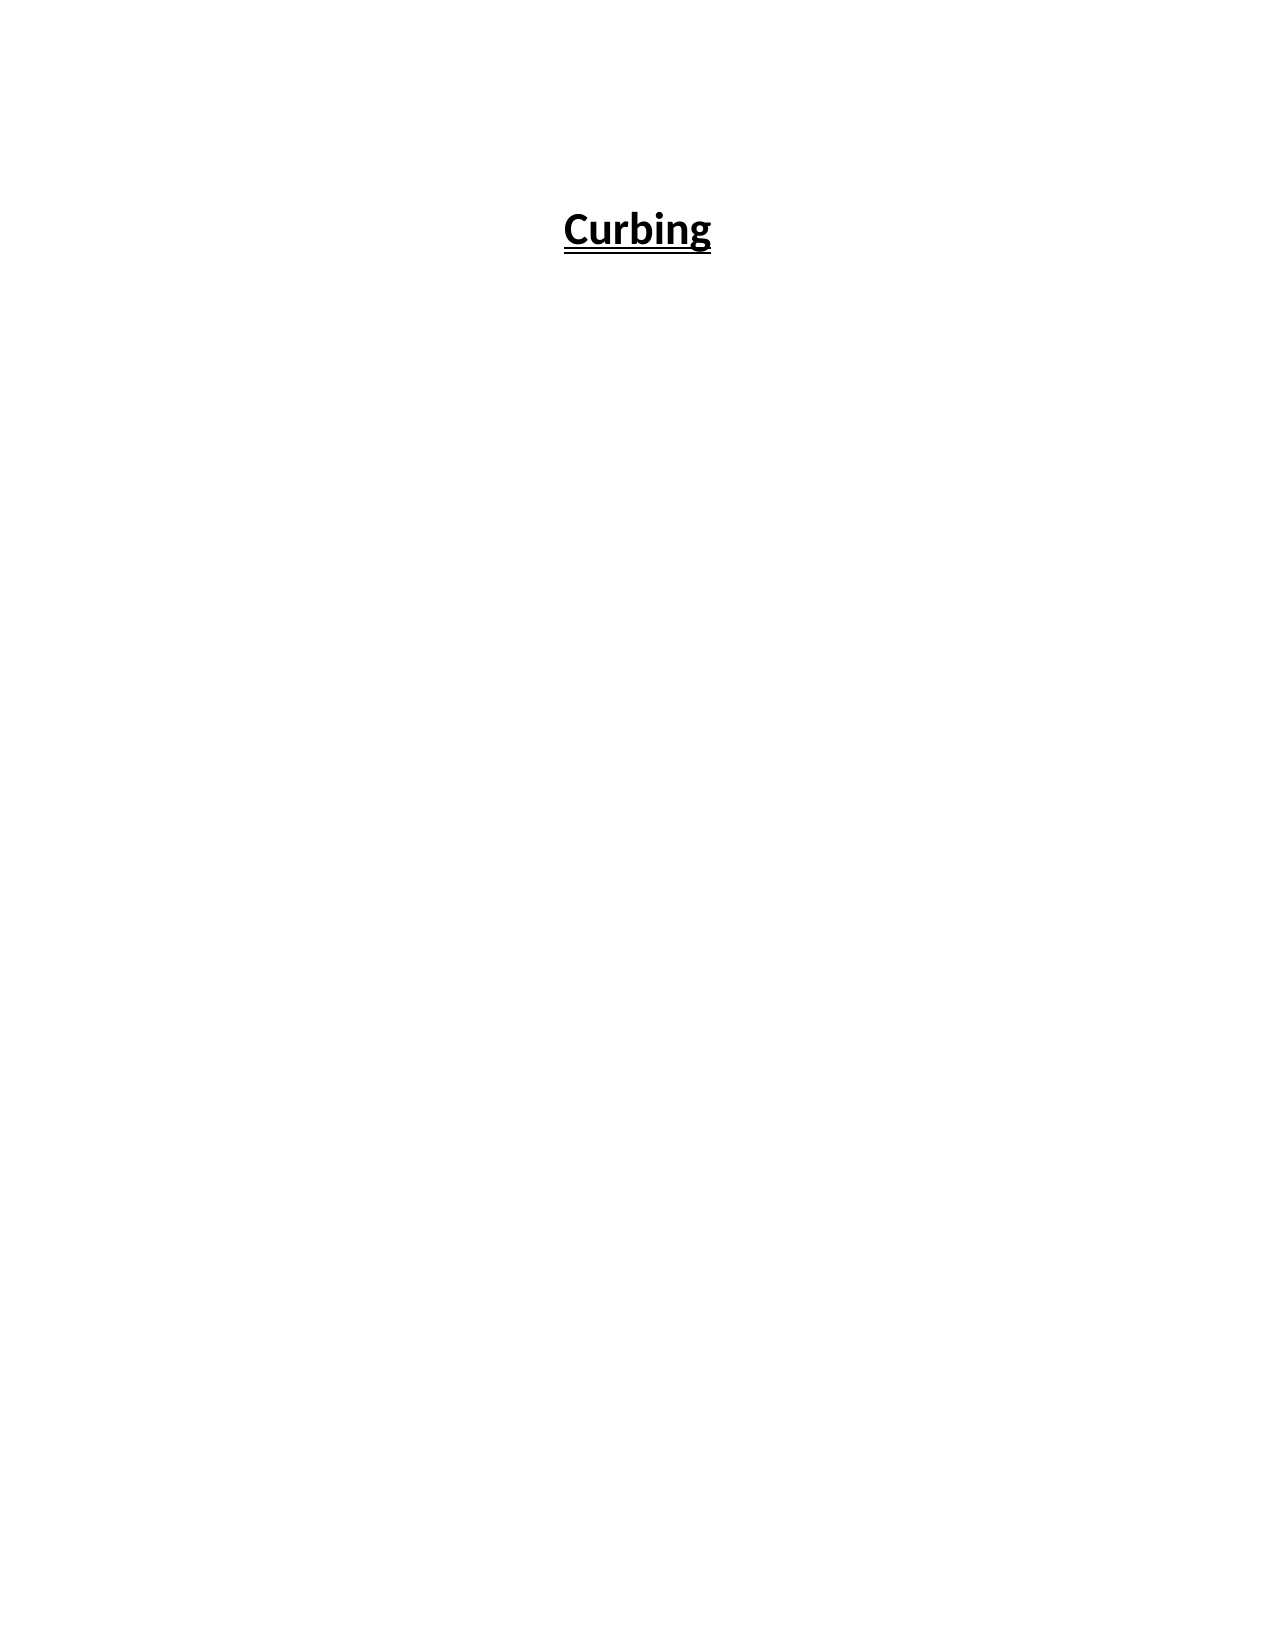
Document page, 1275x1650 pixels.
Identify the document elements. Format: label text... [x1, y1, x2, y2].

subtitle Curbing [150, 200, 1125, 256]
